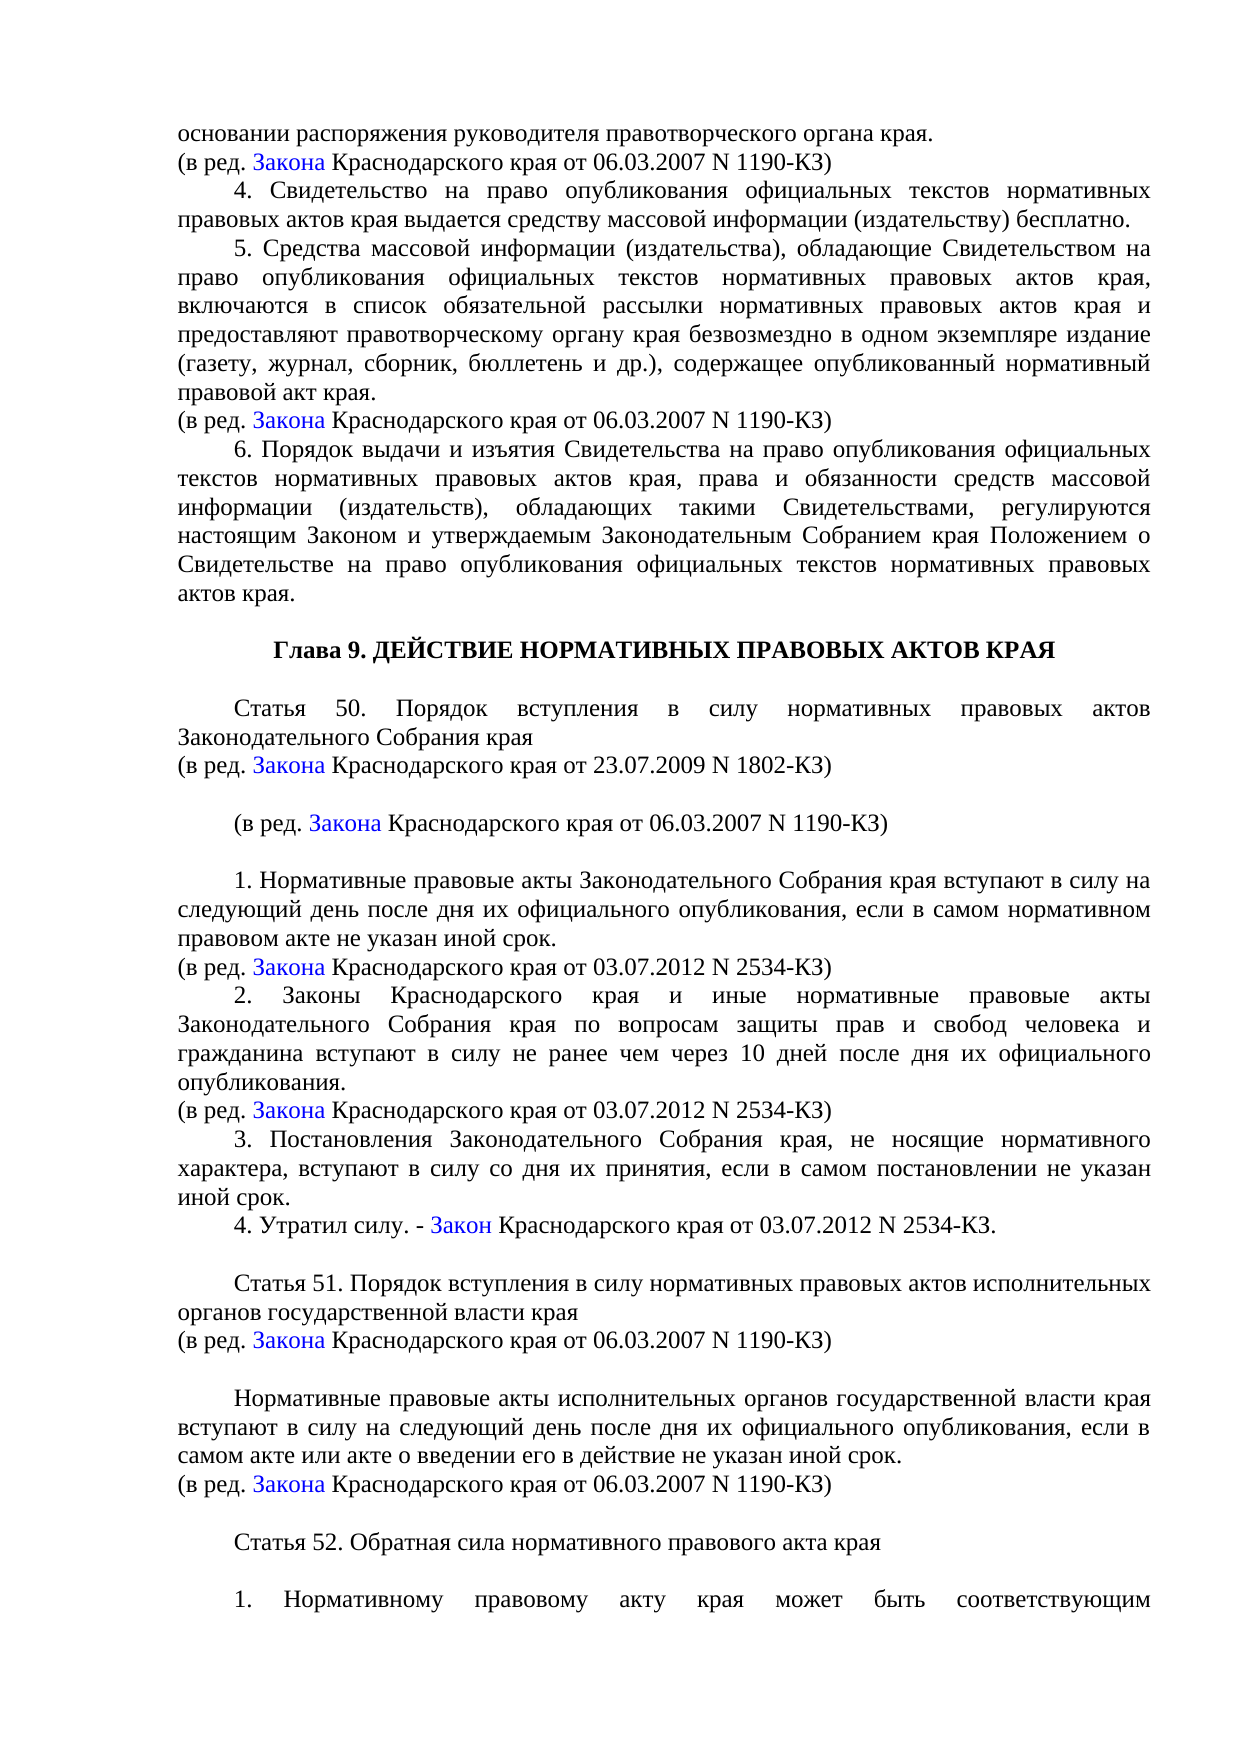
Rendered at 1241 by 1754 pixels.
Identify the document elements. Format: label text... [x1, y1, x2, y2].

text 3. Постановления Законодательного Собрания края, не носящие нормативного характера, вступают в силу со дня их принятия, если в самом постановлении не указан иной срок. [177, 1124, 1152, 1211]
text (в ред. Закона Краснодарского края от 06.03.2007 N 1190-КЗ) [177, 147, 1152, 176]
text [177, 118, 1152, 147]
text (в ред. Закона Краснодарского края от 23.07.2009 N 1802-КЗ) [177, 751, 1152, 779]
text 6. Порядок выдачи и изъятия Свидетельства на право опубликования официальных текстов нормативных правовых актов края, права и обязанности средств массовой информации (издательств), обладающих такими Свидетельствами, регулируются настоящим Законом и утверждаемым Законодательным Собранием края Положением о Свидетельстве на право опубликования официальных текстов нормативных правовых актов края. [177, 434, 1152, 607]
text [177, 1584, 1152, 1613]
text (в ред. Закона Краснодарского края от 06.03.2007 N 1190-КЗ) [177, 1326, 1152, 1354]
text (в ред. Закона Краснодарского края от 06.03.2007 N 1190-КЗ) [177, 1469, 1152, 1498]
text Нормативные правовые акты исполнительных органов государственной власти края вступают в силу на следующий день после дня их официального опубликования, если в самом акте или акте о введении его в действие не указан иной срок. [177, 1383, 1152, 1469]
text 4. Утратил силу. - Закон Краснодарского края от 03.07.2012 N 2534-КЗ. [177, 1211, 1152, 1239]
text Статья 50. Порядок вступления в силу нормативных правовых актов Законодательного Собрания края [177, 693, 1152, 751]
text 2. Законы Краснодарского края и иные нормативные правовые акты Законодательного Собрания края по вопросам защиты прав и свобод человека и гражданина вступают в силу не ранее чем через 10 дней после дня их официального опубликования. [177, 981, 1152, 1096]
text (в ред. Закона Краснодарского края от 06.03.2007 N 1190-КЗ) [177, 406, 1152, 434]
text Статья 51. Порядок вступления в силу нормативных правовых актов исполнительных органов государственной власти края [177, 1268, 1152, 1326]
text (в ред. Закона Краснодарского края от 06.03.2007 N 1190-КЗ) [177, 808, 1152, 837]
text Глава 9. ДЕЙСТВИЕ НОРМАТИВНЫХ ПРАВОВЫХ АКТОВ КРАЯ [177, 636, 1152, 664]
text 1. Нормативные правовые акты Законодательного Собрания края вступают в силу на следующий день после дня их официального опубликования, если в самом нормативном правовом акте не указан иной срок. [177, 866, 1152, 952]
text 4. Свидетельство на право опубликования официальных текстов нормативных правовых актов края выдается средству массовой информации (издательству) бесплатно. [177, 176, 1152, 233]
text (в ред. Закона Краснодарского края от 03.07.2012 N 2534-КЗ) [177, 952, 1152, 981]
text Статья 52. Обратная сила нормативного правового акта края [177, 1527, 1152, 1556]
text 5. Средства массовой информации (издательства), обладающие Свидетельством на право опубликования официальных текстов нормативных правовых актов края, включаются в список обязательной рассылки нормативных правовых актов края и предоставляют правотворческому органу края безвозмездно в одном экземпляре издание (газету, журнал, сборник, бюллетень и др.), содержащее опубликованный нормативный правовой акт края. [177, 233, 1152, 406]
text (в ред. Закона Краснодарского края от 03.07.2012 N 2534-КЗ) [177, 1096, 1152, 1124]
